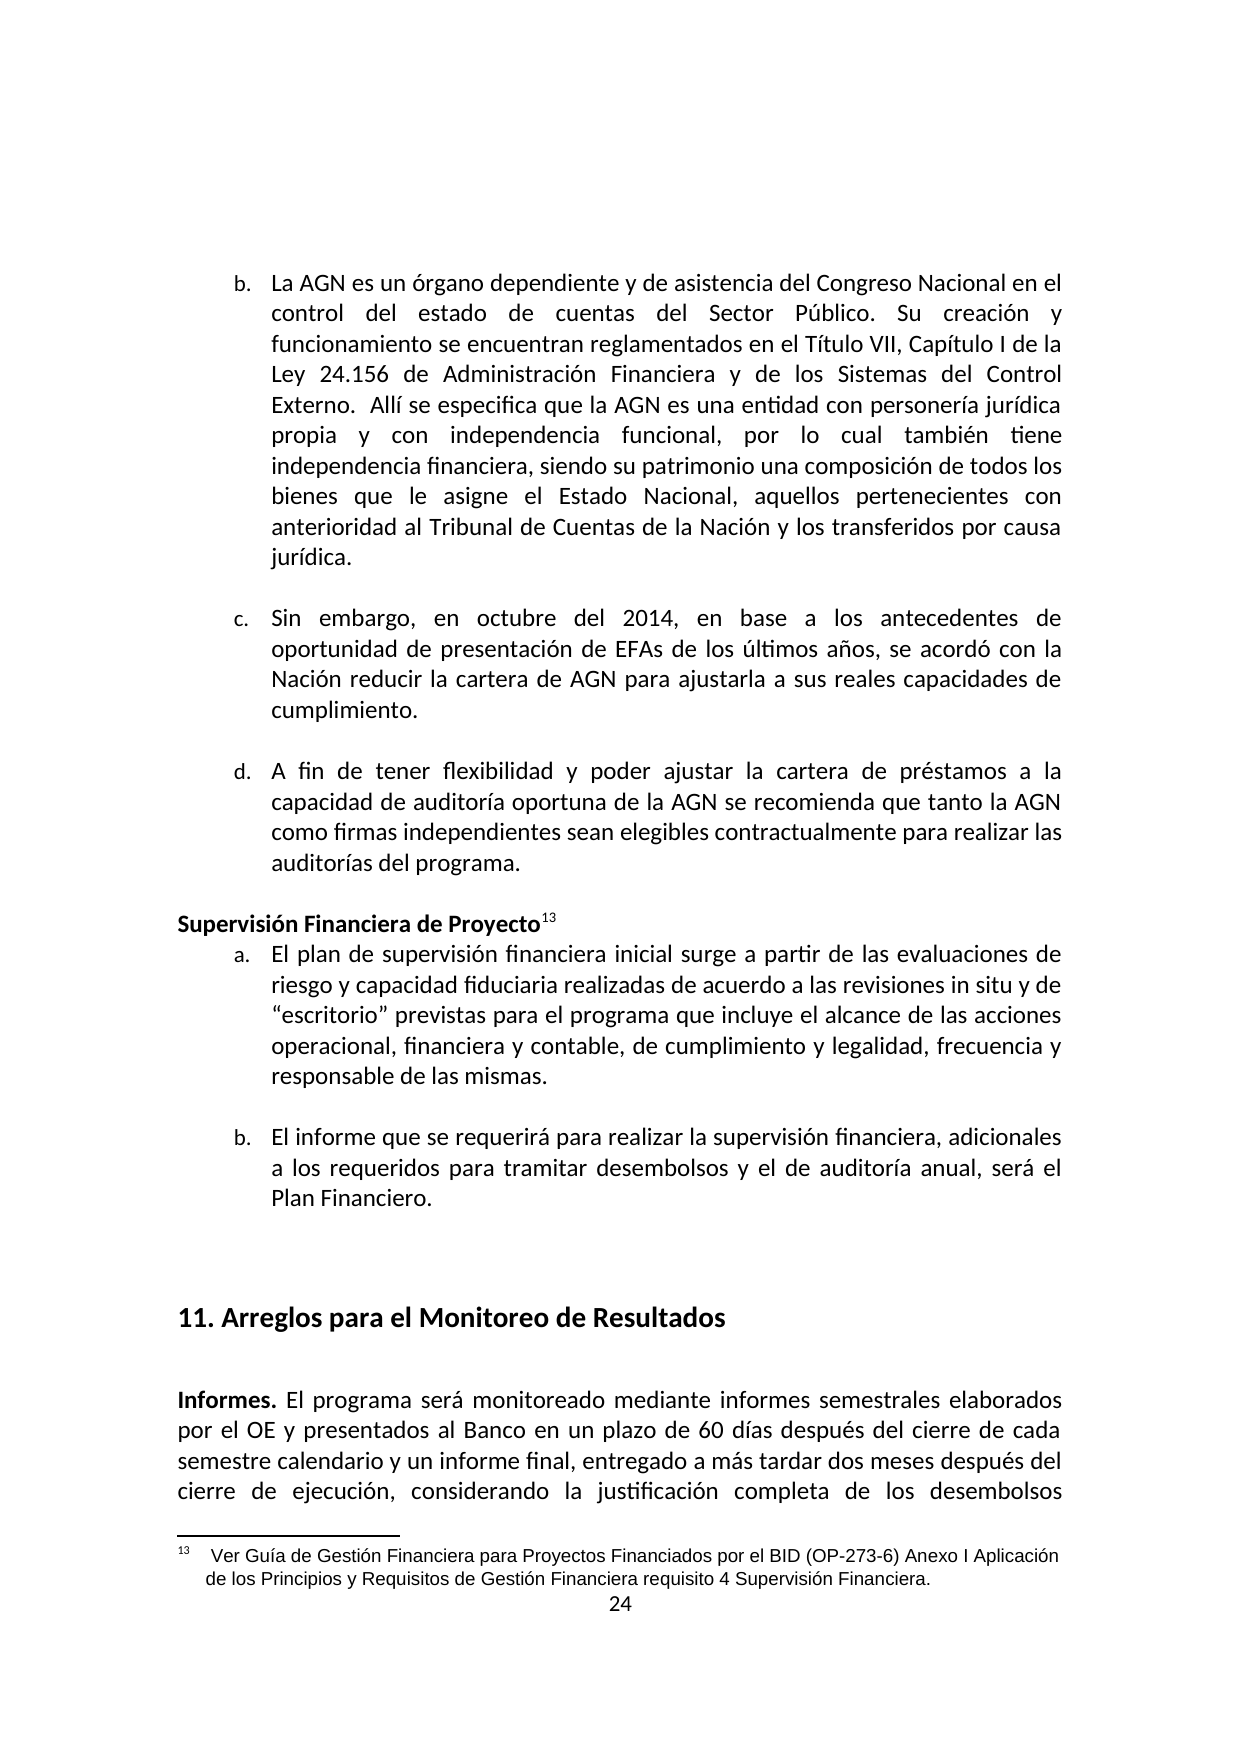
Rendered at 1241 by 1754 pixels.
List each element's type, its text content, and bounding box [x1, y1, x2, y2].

text Supervisión Financiera de Proyecto [177, 908, 1063, 938]
list El plan de supervisión financiera inicial surge a partir de las evaluaciones de riesgo y capacidad fiduciaria realizadas de acuerdo a las revisiones in situ y de “escritorio” previstas para el programa que incluye el alcance de las acciones operacional, financiera y contable, de cumplimiento y legalidad, frecuencia y responsable de las mismas. [233, 938, 1063, 1091]
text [177, 1384, 1063, 1506]
list La AGN es un órgano dependiente y de asistencia del Congreso Nacional en el control del estado de cuentas del Sector Público. Su creación y funcionamiento se encuentran reglamentados en el Título VII, Capítulo I de la Ley 24.156 de Administración Financiera y de los Sistemas del Control Externo. Allí se especifica que la AGN es una entidad con personería jurídica propia y con independencia funcional, por lo cual también tiene independencia financiera, siendo su patrimonio una composición de todos los bienes que le asigne el Estado Nacional, aquellos pertenecientes con anterioridad al Tribunal de Cuentas de la Nación y los transferidos por causa jurídica. [233, 267, 1063, 572]
list Sin embargo, en octubre del 2014, en base a los antecedentes de oportunidad de presentación de EFAs de los últimos años, se acordó con la Nación reducir la cartera de AGN para ajustarla a sus reales capacidades de cumplimiento. [233, 602, 1063, 724]
list A fin de tener flexibilidad y poder ajustar la cartera de préstamos a la capacidad de auditoría oportuna de la AGN se recomienda que tanto la AGN como firmas independientes sean elegibles contractualmente para realizar las auditorías del programa. [233, 755, 1063, 877]
subtitle Arreglos para el Monitoreo de Resultados [177, 1299, 1063, 1334]
list El informe que se requerirá para realizar la supervisión financiera, adicionales a los requeridos para tramitar desembolsos y el de auditoría anual, será el Plan Financiero. [233, 1121, 1063, 1213]
